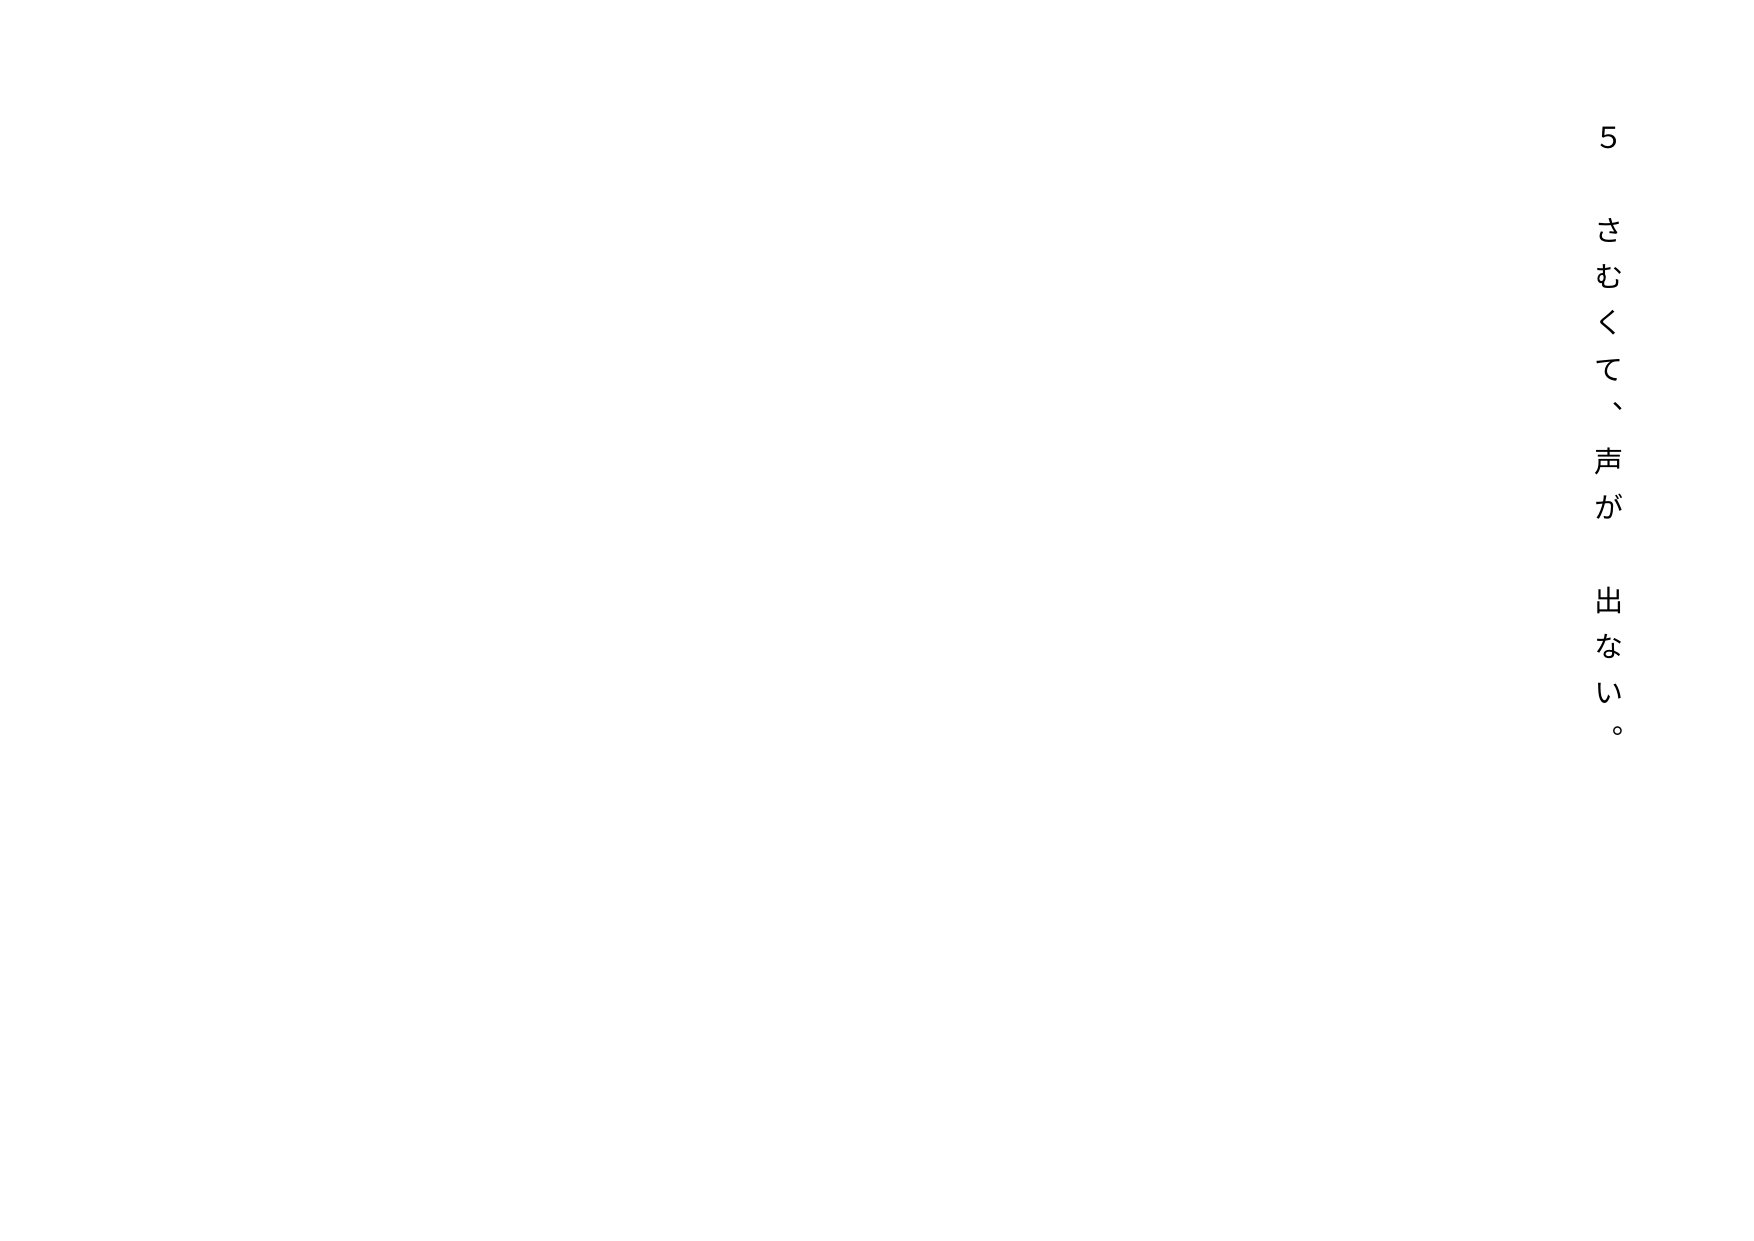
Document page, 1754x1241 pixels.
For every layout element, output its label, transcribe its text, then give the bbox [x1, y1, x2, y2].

text ５ さむくて、声が 出ない。 [1579, 120, 1639, 1140]
